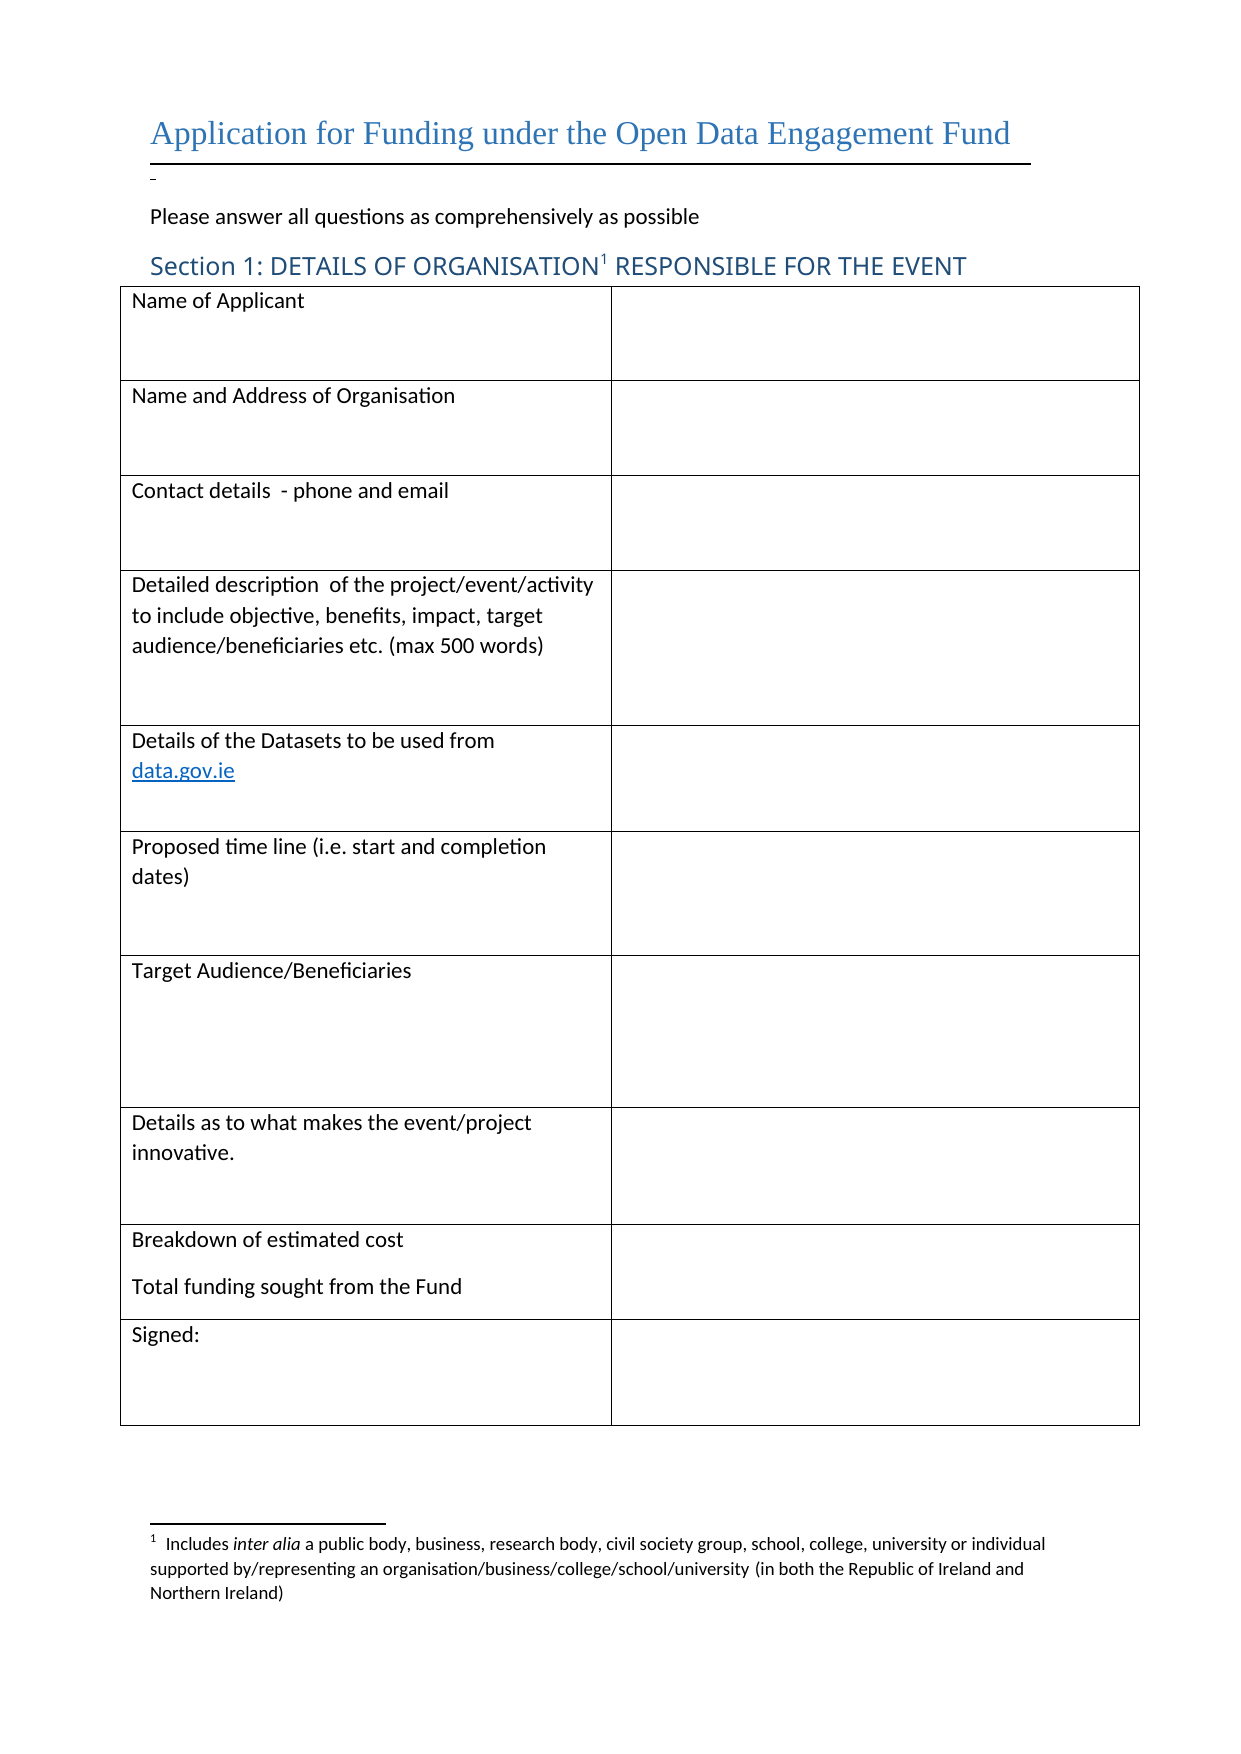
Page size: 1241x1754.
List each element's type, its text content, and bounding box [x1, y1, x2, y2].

table_cell [612, 1108, 1139, 1224]
table_cell Detailed description of the project/event/activity to include objective, benefits, impact, target audience/beneficiaries etc. (max 500 words) [121, 571, 611, 725]
table_cell Contact details - phone and email [121, 476, 611, 569]
table_cell [612, 956, 1139, 1107]
text Please answer all questions as comprehensively as possible [150, 202, 1090, 230]
subtitle Section 1: DETAILS OF ORGANISATION RESPONSIBLE FOR THE EVENT [150, 249, 1090, 283]
table_cell [612, 1320, 1139, 1425]
table_cell [612, 381, 1139, 475]
table_cell Name and Address of Organisation [121, 381, 611, 475]
table_cell Details as to what makes the event/project innovative. [121, 1108, 611, 1224]
table_cell Signed: [121, 1320, 611, 1425]
table_cell Proposed time line (i.e. start and completion dates) [121, 832, 611, 955]
table_header Name of Applicant [121, 287, 611, 380]
table_header [612, 287, 1139, 380]
table_cell Details of the Datasets to be used from data.gov.ie [121, 726, 611, 831]
table_cell [612, 1225, 1139, 1319]
subtitle Application for Funding under the Open Data Engagement Fund [150, 114, 1090, 152]
table_cell [612, 832, 1139, 955]
table_cell [612, 571, 1139, 725]
table_cell Breakdown of estimated cost Total funding sought from the Fund [121, 1225, 611, 1319]
table_cell Target Audience/Beneficiaries [121, 956, 611, 1107]
table_cell [612, 476, 1139, 569]
table_cell [612, 726, 1139, 831]
